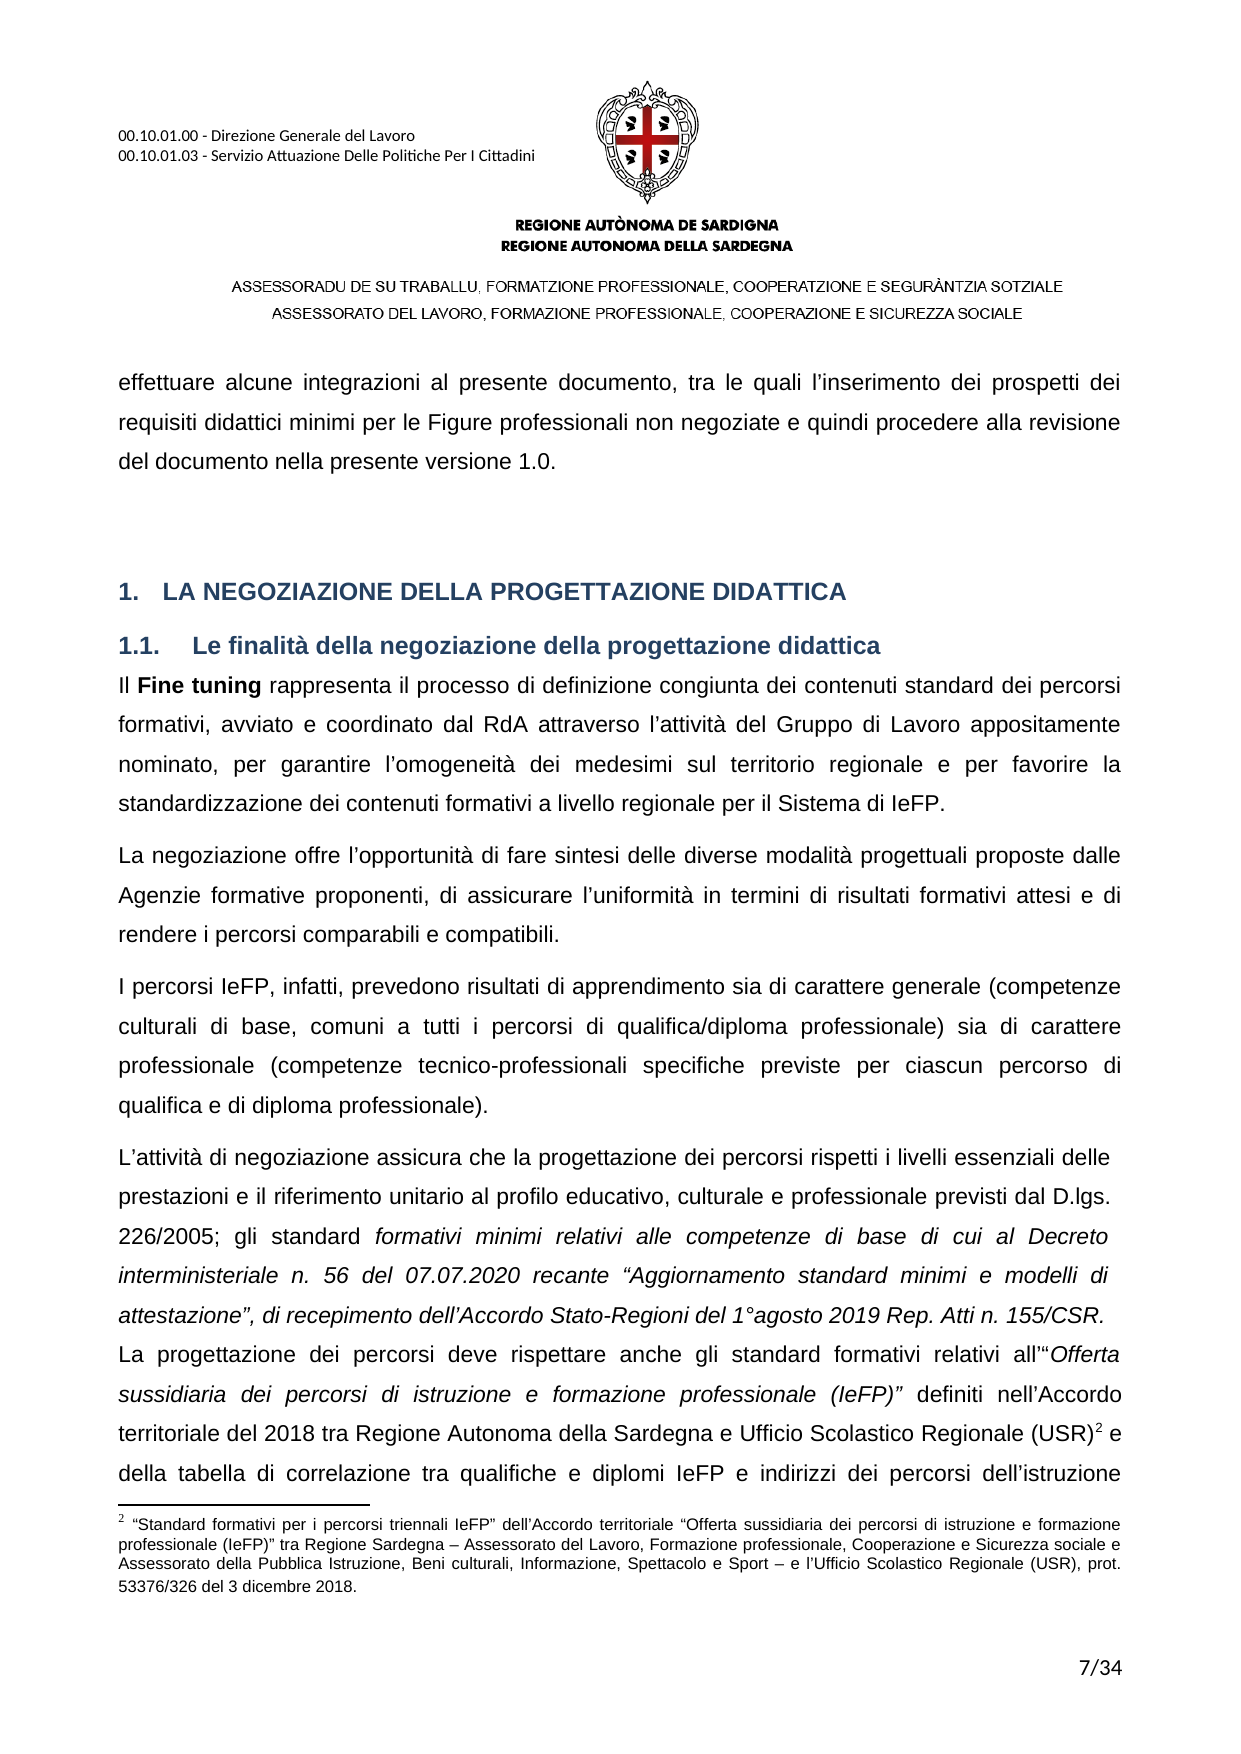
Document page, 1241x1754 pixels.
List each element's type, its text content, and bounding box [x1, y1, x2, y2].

text Il Fine tuning rappresenta il processo di definizione congiunta dei contenuti standard dei percorsi formativi, avviato e coordinato dal RdA attraverso l’attività del Gruppo di Lavoro appositamente nominato, per garantire l’omogeneità dei medesimi sul territorio regionale e per favorire la standardizzazione dei contenuti formativi a livello regionale per il Sistema di IeFP. [118, 672, 1122, 817]
text L’attività di negoziazione assicura che la progettazione dei percorsi rispetti i livelli essenziali delle prestazioni e il riferimento unitario al profilo educativo, culturale e professionale previsti dal D.lgs. 226/2005; gli standard formativi minimi relativi alle competenze di base di cui al Decreto interministeriale n. 56 del 07.07.2020 recante “Aggiornamento standard minimi e modelli di attestazione”, di recepimento dell’Accordo Stato-Regioni del 1°agosto 2019 Rep. Atti n. 155/CSR. [118, 1144, 1111, 1328]
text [118, 1341, 1122, 1486]
picture [218, 63, 1075, 356]
text I percorsi IeFP, infatti, prevedono risultati di apprendimento sia di carattere generale (competenze culturali di base, comuni a tutti i percorsi di qualifica/diploma professionale) sia di carattere professionale (competenze tecnico-professionali specifiche previste per ciascun percorso di qualifica e di diploma professionale). [118, 973, 1122, 1118]
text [118, 191, 1122, 474]
subtitle Le finalità della negoziazione della progettazione didattica [118, 631, 1122, 659]
text La negoziazione offre l’opportunità di fare sintesi delle diverse modalità progettuali proposte dalle Agenzie formative proponenti, di assicurare l’uniformità in termini di risultati formativi attesi e di rendere i percorsi comparabili e compatibili. [118, 842, 1122, 948]
subtitle LA NEGOZIAZIONE DELLA PROGETTAZIONE DIDATTICA [118, 577, 1122, 606]
